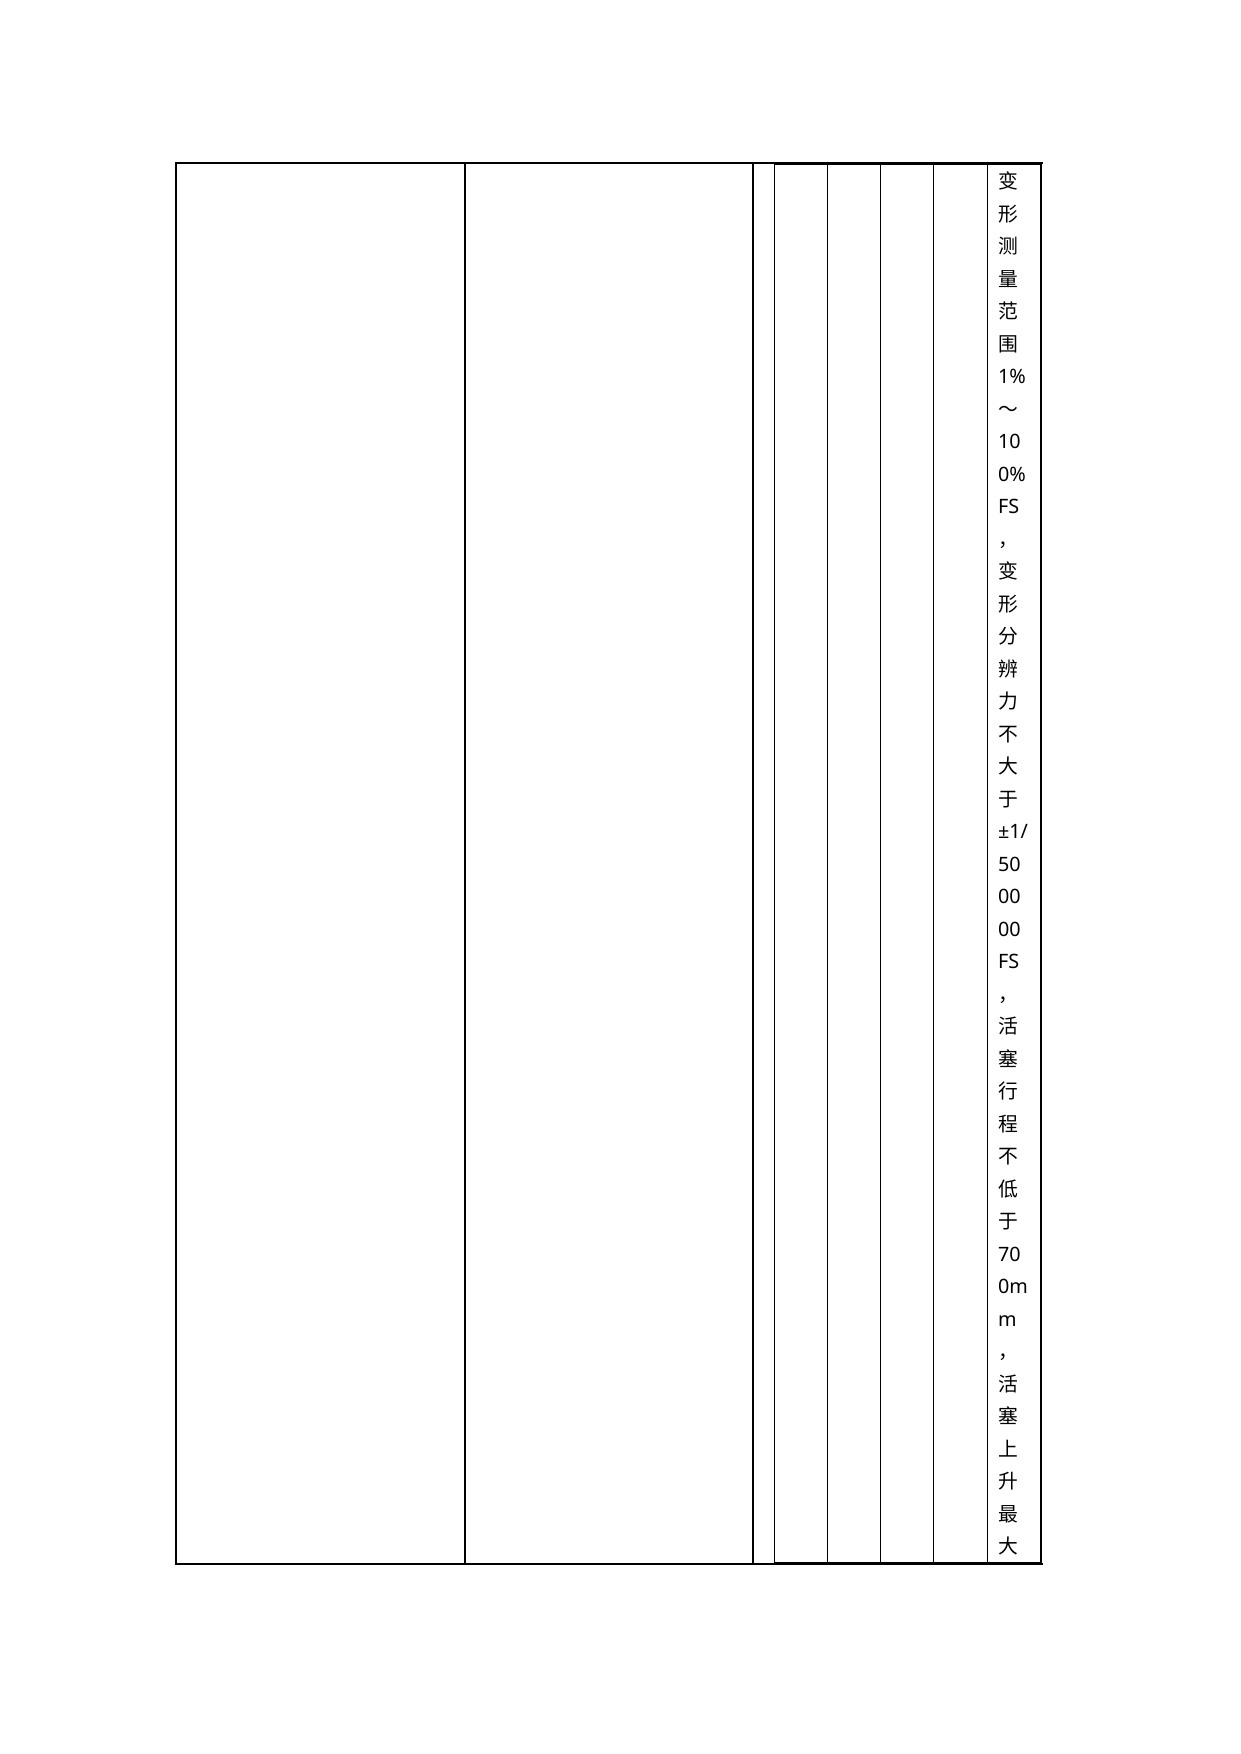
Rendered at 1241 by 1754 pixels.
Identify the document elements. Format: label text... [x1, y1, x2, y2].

table_cell [828, 165, 880, 1562]
table_cell [988, 165, 1040, 1562]
table_cell [466, 164, 752, 1563]
table_cell [881, 165, 933, 1562]
table_cell [754, 164, 774, 1563]
table_cell 1 [177, 164, 464, 1563]
table_cell [934, 165, 987, 1562]
table_cell [775, 165, 827, 1562]
